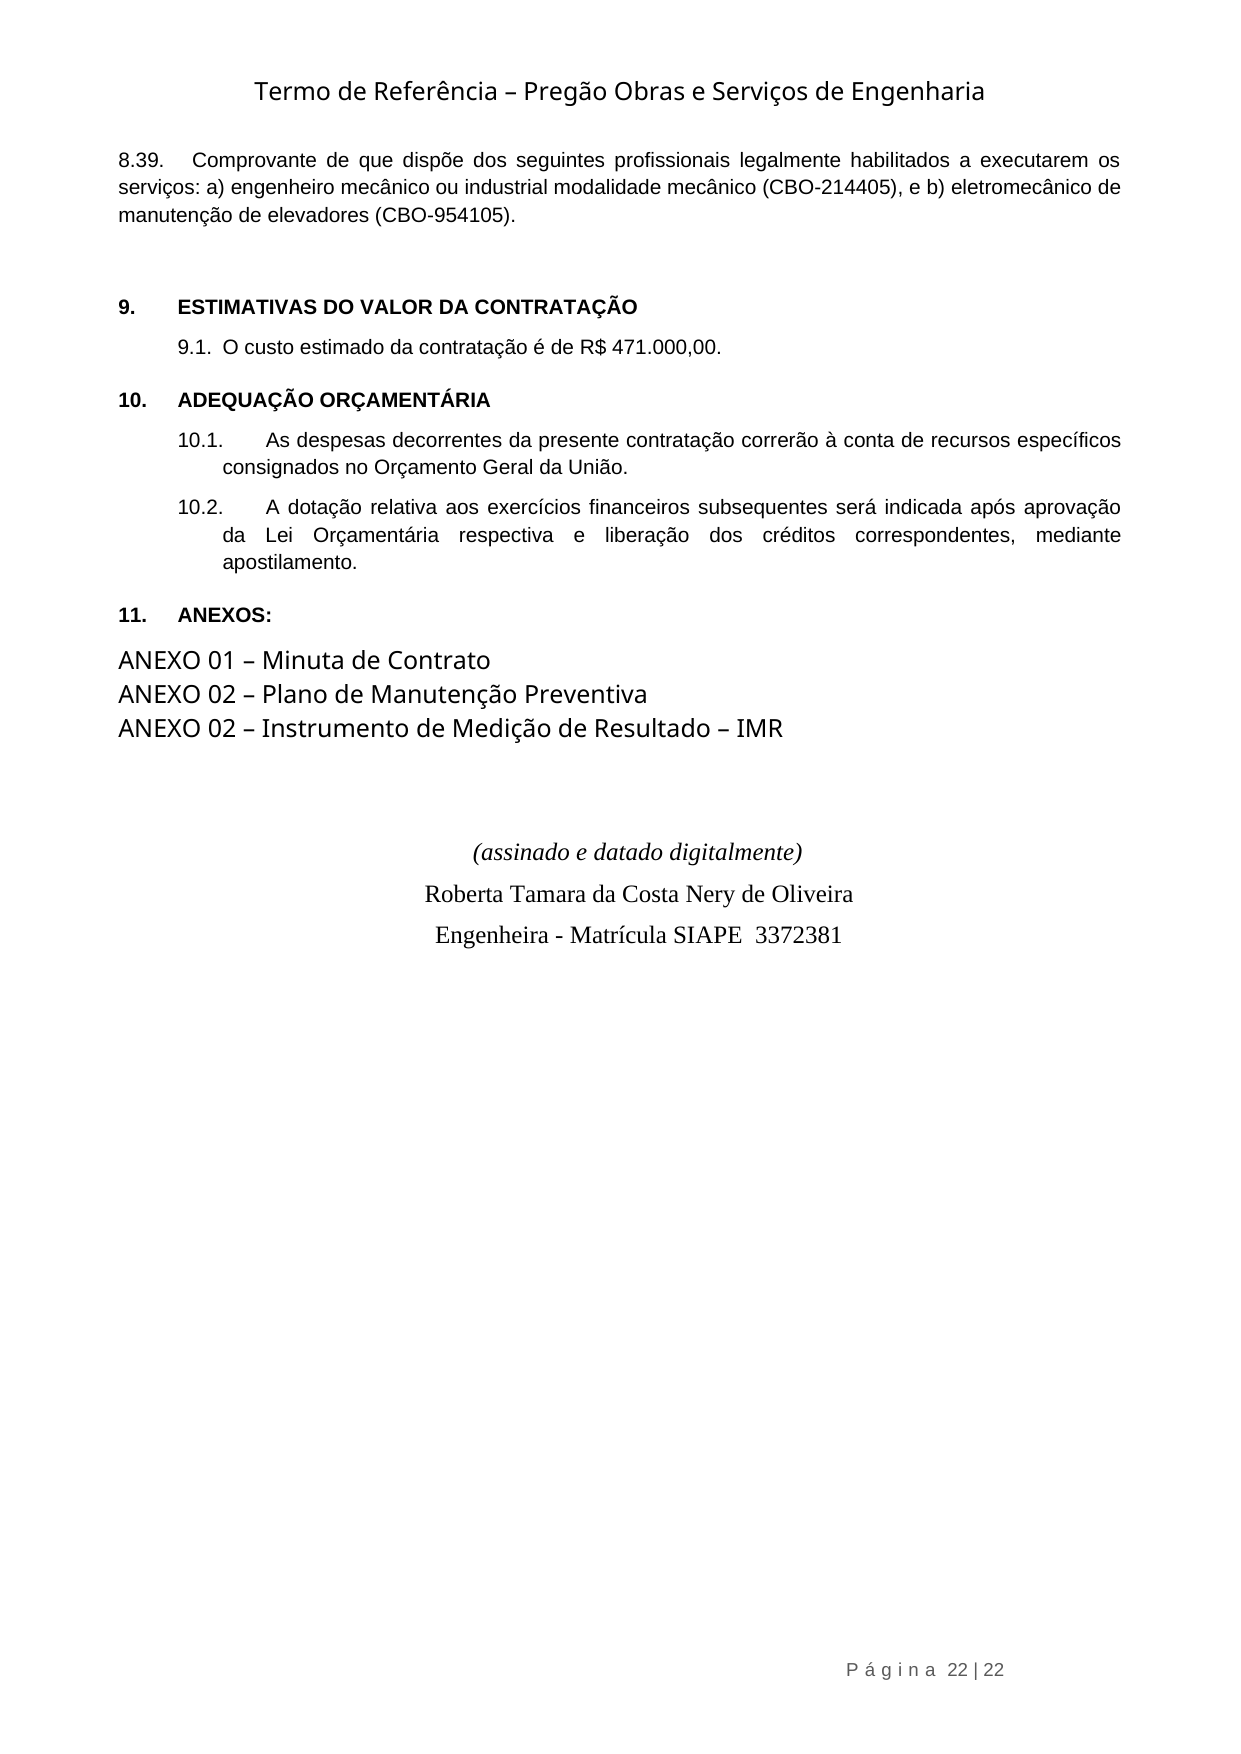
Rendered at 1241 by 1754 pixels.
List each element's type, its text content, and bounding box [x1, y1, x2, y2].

text ADEQUAÇÃO ORÇAMENTÁRIA [118, 388, 1122, 412]
text A dotação relativa aos exercícios financeiros subsequentes será indicada após aprovação da Lei Orçamentária respectiva e liberação dos créditos correspondentes, mediante apostilamento. [177, 495, 1122, 574]
text As despesas decorrentes da presente contratação correrão à conta de recursos específicos consignados no Orçamento Geral da União. [177, 428, 1122, 479]
text Comprovante de que dispõe dos seguintes profissionais legalmente habilitados a executarem os serviços: a) engenheiro mecânico ou industrial modalidade mecânico (CBO-214405), e b) eletromecânico de manutenção de elevadores (CBO-954105). [118, 148, 1122, 227]
text ANEXO 02 – Plano de Manutenção Preventiva [118, 677, 1122, 711]
text ESTIMATIVAS DO VALOR DA CONTRATAÇÃO [118, 295, 1122, 319]
text O custo estimado da contratação é de R$ 471.000,00. [177, 335, 1122, 359]
text ANEXOS: [118, 603, 1122, 627]
text (assinado e datado digitalmente) [155, 837, 1122, 866]
text Roberta Tamara da Costa Nery de Oliveira [155, 879, 1122, 907]
text Engenheira - Matrícula SIAPE 3372381Parte inferior do formulário [155, 920, 1122, 949]
text ANEXO 01 – Minuta de Contrato [118, 643, 1122, 677]
text ANEXO 02 – Instrumento de Medição de Resultado – IMR [118, 711, 1122, 745]
